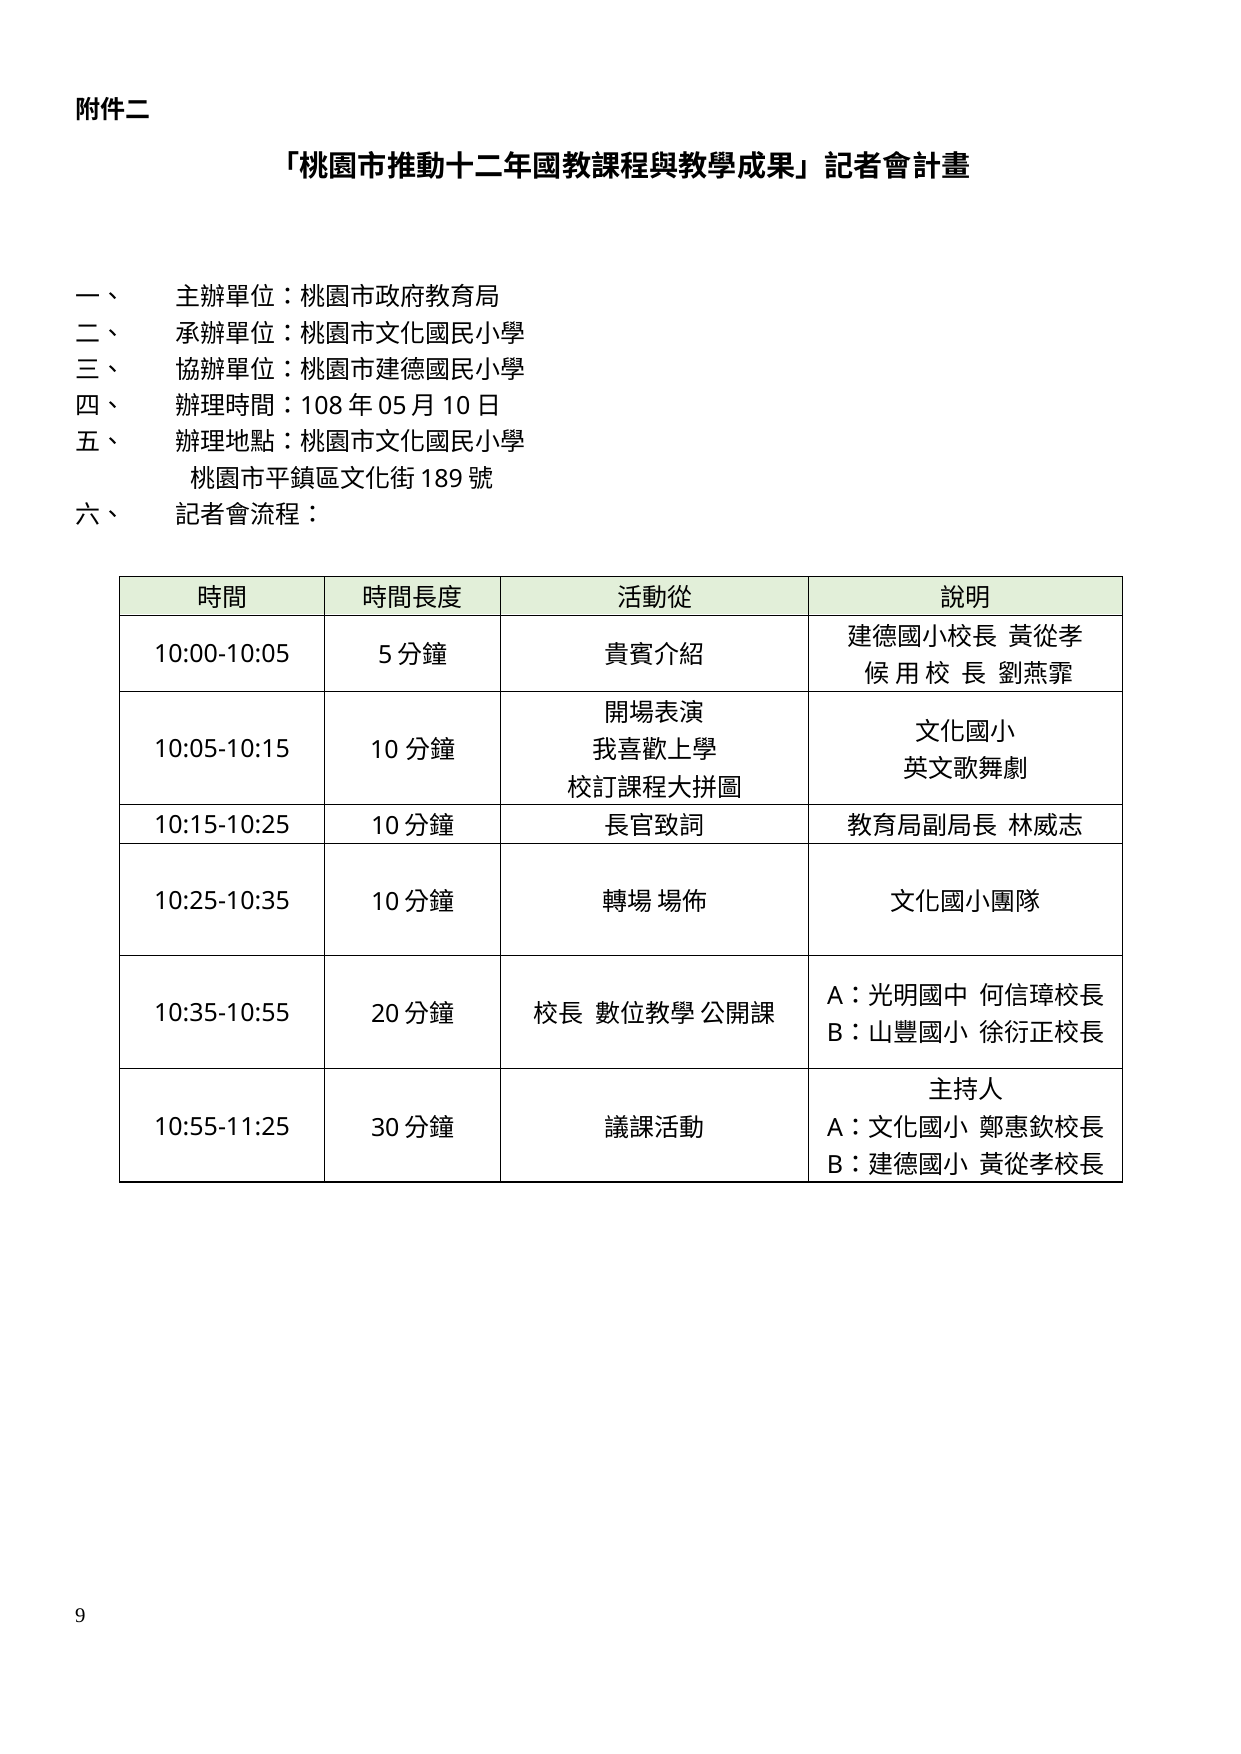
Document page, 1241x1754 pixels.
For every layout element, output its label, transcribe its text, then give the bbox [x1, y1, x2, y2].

table_cell 10 分鐘 [325, 692, 500, 804]
table_cell 10:15-10:25 [120, 805, 324, 843]
table_cell 長官致詞 [501, 805, 808, 843]
table_cell 30分鐘 [325, 1069, 500, 1181]
table_cell 貴賓介紹 [501, 616, 808, 691]
list 主辦單位：桃園市政府教育局 [75, 277, 1165, 313]
table_cell 10:05-10:15 [120, 692, 324, 804]
table_cell 主持人 A：文化國小 鄭惠欽校長 B：建德國小 黃從孝校長 [809, 1069, 1122, 1181]
table_cell 議課活動 [501, 1069, 808, 1181]
table_cell 10:25-10:35 [120, 844, 324, 955]
table_cell 文化國小 英文歌舞劇 [809, 692, 1122, 804]
table_cell 校長 數位教學 公開課 [501, 956, 808, 1068]
table_header 活動從 [501, 577, 808, 614]
table_cell 5分鐘 [325, 616, 500, 691]
table_cell 10:00-10:05 [120, 616, 324, 691]
table_cell 開場表演 我喜歡上學 校訂課程大拼圖 [501, 692, 808, 804]
table_header 時間長度 [325, 577, 500, 614]
list 辦理地點：桃園市文化國民小學 桃園市平鎮區文化街189號 [75, 422, 1165, 494]
text 附件二 [75, 89, 1165, 126]
table_cell 文化國小團隊 [809, 844, 1122, 955]
table_cell 10:35-10:55 [120, 956, 324, 1068]
table_cell 10分鐘 [325, 844, 500, 955]
table_cell 轉場 場佈 [501, 844, 808, 955]
table_header 時間 [120, 577, 324, 614]
list 協辦單位：桃園市建德國民小學 [75, 349, 1165, 386]
table_header 說明 [809, 577, 1122, 614]
table_cell 10分鐘 [325, 805, 500, 843]
table_cell 20分鐘 [325, 956, 500, 1068]
text 「桃園市推動十二年國教課程與教學成果」記者會計畫 [75, 126, 1165, 201]
list 承辦單位：桃園市文化國民小學 [75, 313, 1165, 349]
table_cell 教育局副局長 林威志 [809, 805, 1122, 843]
table_cell 10:55-11:25 [120, 1069, 324, 1181]
list 記者會流程： [75, 494, 1165, 531]
table_cell A：光明國中 何信璋校長 B：山豐國小 徐衍正校長 [809, 956, 1122, 1068]
list 辦理時間：108年05月10 日 [75, 386, 1165, 422]
table_cell 建德國小校長 黃從孝 候 用 校 長 劉燕霏 [809, 616, 1122, 691]
